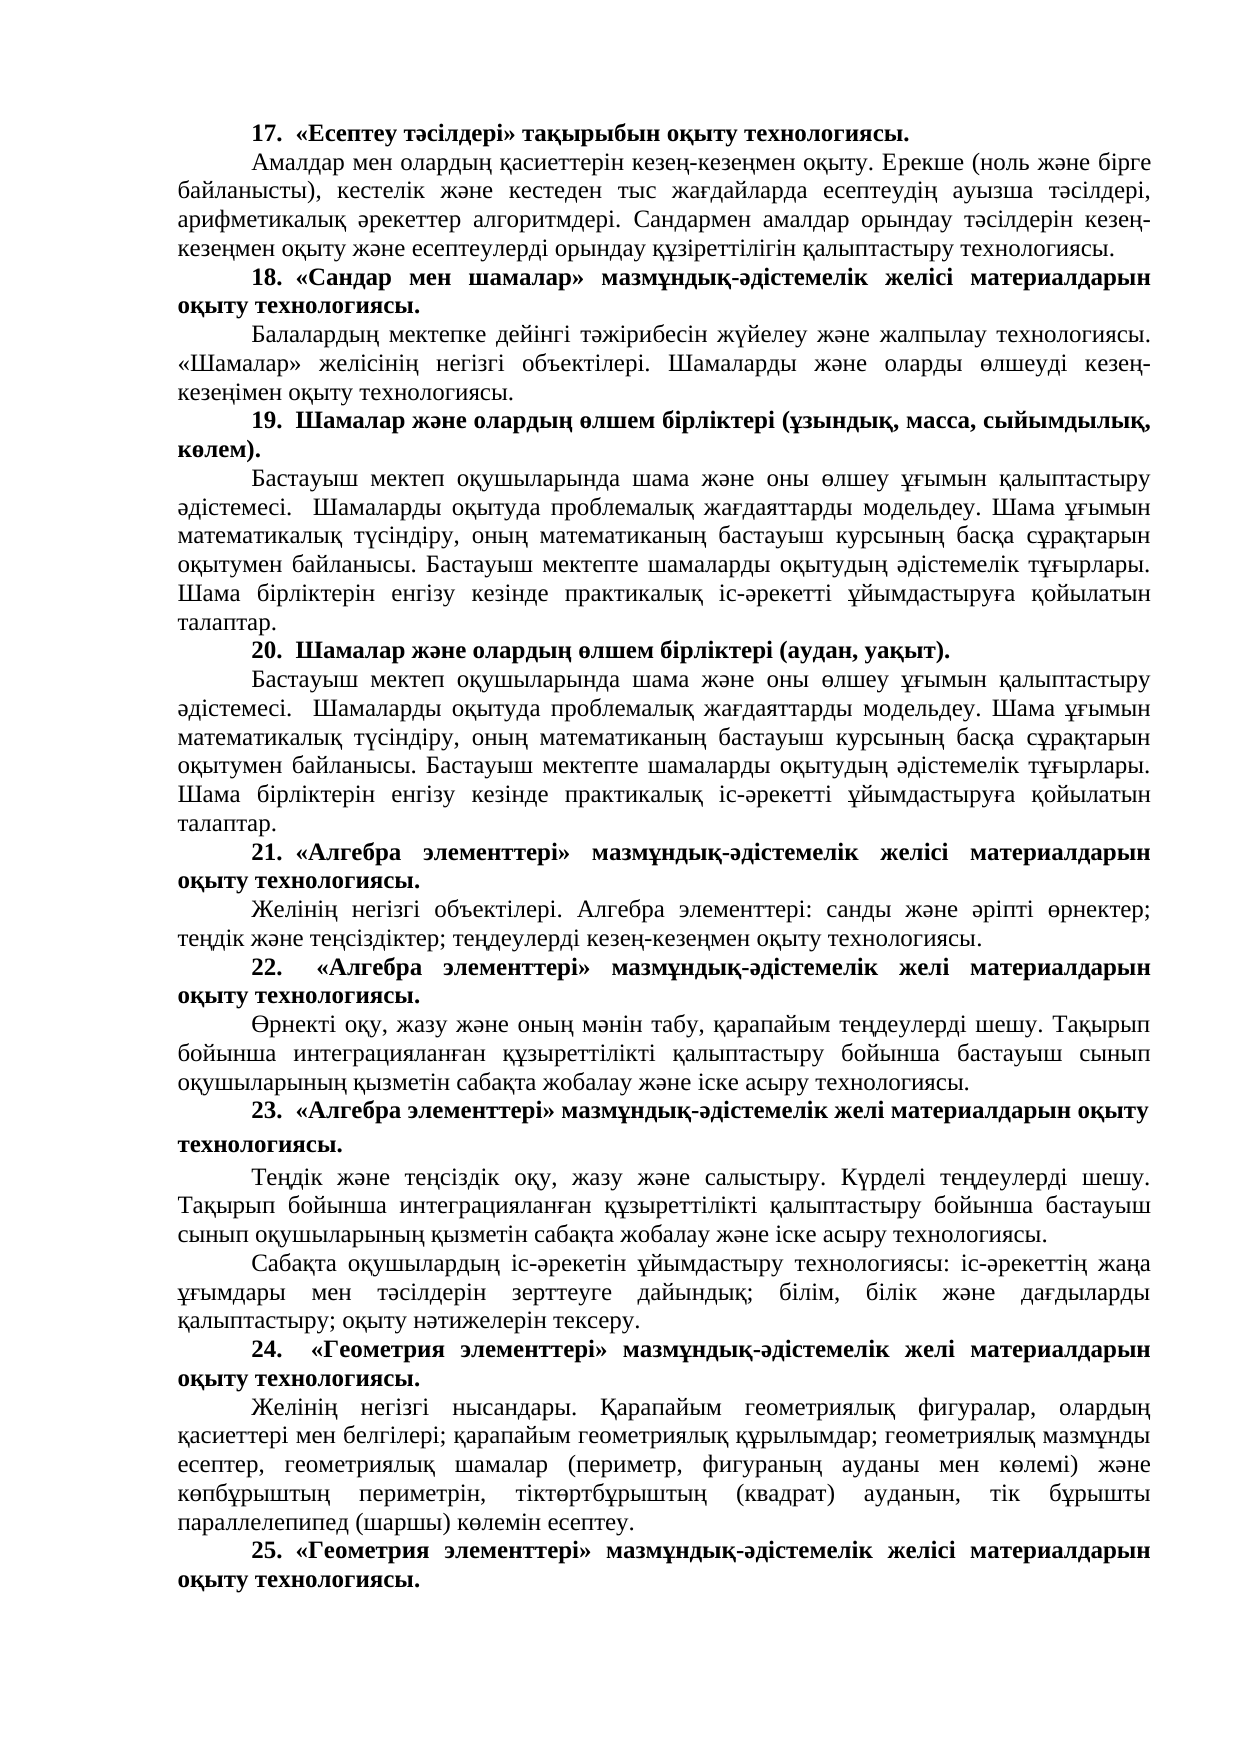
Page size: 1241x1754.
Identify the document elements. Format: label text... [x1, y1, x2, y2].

list «Алгебра элементтері» мазмұндық-әдістемелік желісі материалдарын оқыту технологиясы. [177, 837, 1152, 894]
list Желінің негізгі нысандары. Қарапайым геометриялық фигуралар, олардың қасиеттері мен белгілері; қарапайым геометриялық құрылымдар; геометриялық мазмұнды есептер, геометриялық шамалар (периметр, фигураның ауданы мен көлемі) және көпбұрыштың периметрін, тіктөртбұрыштың (квадрат) ауданын, тік бұрышты параллелепипед (шаршы) көлемін есептеу. [177, 1392, 1152, 1535]
list «Алгебра элементтері» мазмұндық-әдістемелік желі материалдарын оқыту технологиясы. [177, 1096, 1152, 1157]
list «Алгебра элементтері» мазмұндық-әдістемелік желі материалдарын оқыту технологиясы. [177, 952, 1152, 1009]
text Балалардың мектепке дейінгі тәжірибесін жүйелеу және жалпылау технологиясы. «Шамалар» желісінің негізгі объектілері. Шамаларды және оларды өлшеуді кезең-кезеңімен оқыту технологиясы. [177, 319, 1152, 406]
text Бастауыш мектеп оқушыларында шама және оны өлшеу ұғымын қалыптастыру әдістемесі. Шамаларды оқытуда проблемалық жағдаяттарды модельдеу. Шама ұғымын математикалық түсіндіру, оның математиканың бастауыш курсының басқа сұрақтарын оқытумен байланысы. Бастауыш мектепте шамаларды оқытудың әдістемелік тұғырлары. Шама бірліктерін енгізу кезінде практикалық іс-әрекетті ұйымдастыруға қойылатын талаптар. [177, 463, 1152, 636]
list «Сандар мен шамалар» мазмұндық-әдістемелік желісі материалдарын оқыту технологиясы. [177, 262, 1152, 319]
list Амалдар мен олардың қасиеттерін кезең-кезеңмен оқыту. Ерекше (ноль және бірге байланысты), кестелік және кестеден тыс жағдайларда есептеудің ауызша тәсілдері, арифметикалық әрекеттер алгоритмдері. Сандармен амалдар орындау тәсілдерін кезең-кезеңмен оқыту және есептеулерді орындау құзіреттілігін қалыптастыру технологиясы. [177, 147, 1152, 262]
text Желінің негізгі объектілері. Алгебра элементтері: санды және әріпті өрнектер; теңдік және теңсіздіктер; теңдеулерді кезең-кезеңмен оқыту технологиясы. [177, 894, 1152, 952]
list Өрнекті оқу, жазу және оның мәнін табу, қарапайым теңдеулерді шешу. Тақырып бойынша интеграцияланған құзыреттілікті қалыптастыру бойынша бастауыш сынып оқушыларының қызметін сабақта жобалау және іске асыру технологиясы. [177, 1009, 1152, 1096]
list «Геометрия элементтері» мазмұндық-әдістемелік желісі материалдарын оқыту технологиясы. [177, 1535, 1152, 1593]
list Шамалар және олардың өлшем бірліктері (аудан, уақыт). [177, 636, 1152, 664]
list Теңдік және теңсіздік оқу, жазу және салыстыру. Күрделі теңдеулерді шешу. Тақырып бойынша интеграцияланған құзыреттілікті қалыптастыру бойынша бастауыш сынып оқушыларының қызметін сабақта жобалау және іске асыру технологиясы. [177, 1162, 1152, 1248]
list «Есептеу тәсілдері» тақырыбын оқыту технологиясы. [177, 118, 1152, 147]
list Сабақта оқушылардың іс-әрекетін ұйымдастыру технологиясы: іс-әрекеттің жаңа ұғымдары мен тәсілдерін зерттеуге дайындық; білім, білік және дағдыларды қалыптастыру; оқыту нәтижелерін тексеру. [177, 1248, 1152, 1334]
text Бастауыш мектеп оқушыларында шама және оны өлшеу ұғымын қалыптастыру әдістемесі. Шамаларды оқытуда проблемалық жағдаяттарды модельдеу. Шама ұғымын математикалық түсіндіру, оның математиканың бастауыш курсының басқа сұрақтарын оқытумен байланысы. Бастауыш мектепте шамаларды оқытудың әдістемелік тұғырлары. Шама бірліктерін енгізу кезінде практикалық іс-әрекетті ұйымдастыруға қойылатын талаптар. [177, 664, 1152, 837]
list Шамалар және олардың өлшем бірліктері (ұзындық, масса, сыйымдылық, көлем). [177, 406, 1152, 463]
list «Геометрия элементтері» мазмұндық-әдістемелік желі материалдарын оқыту технологиясы. [177, 1334, 1152, 1392]
